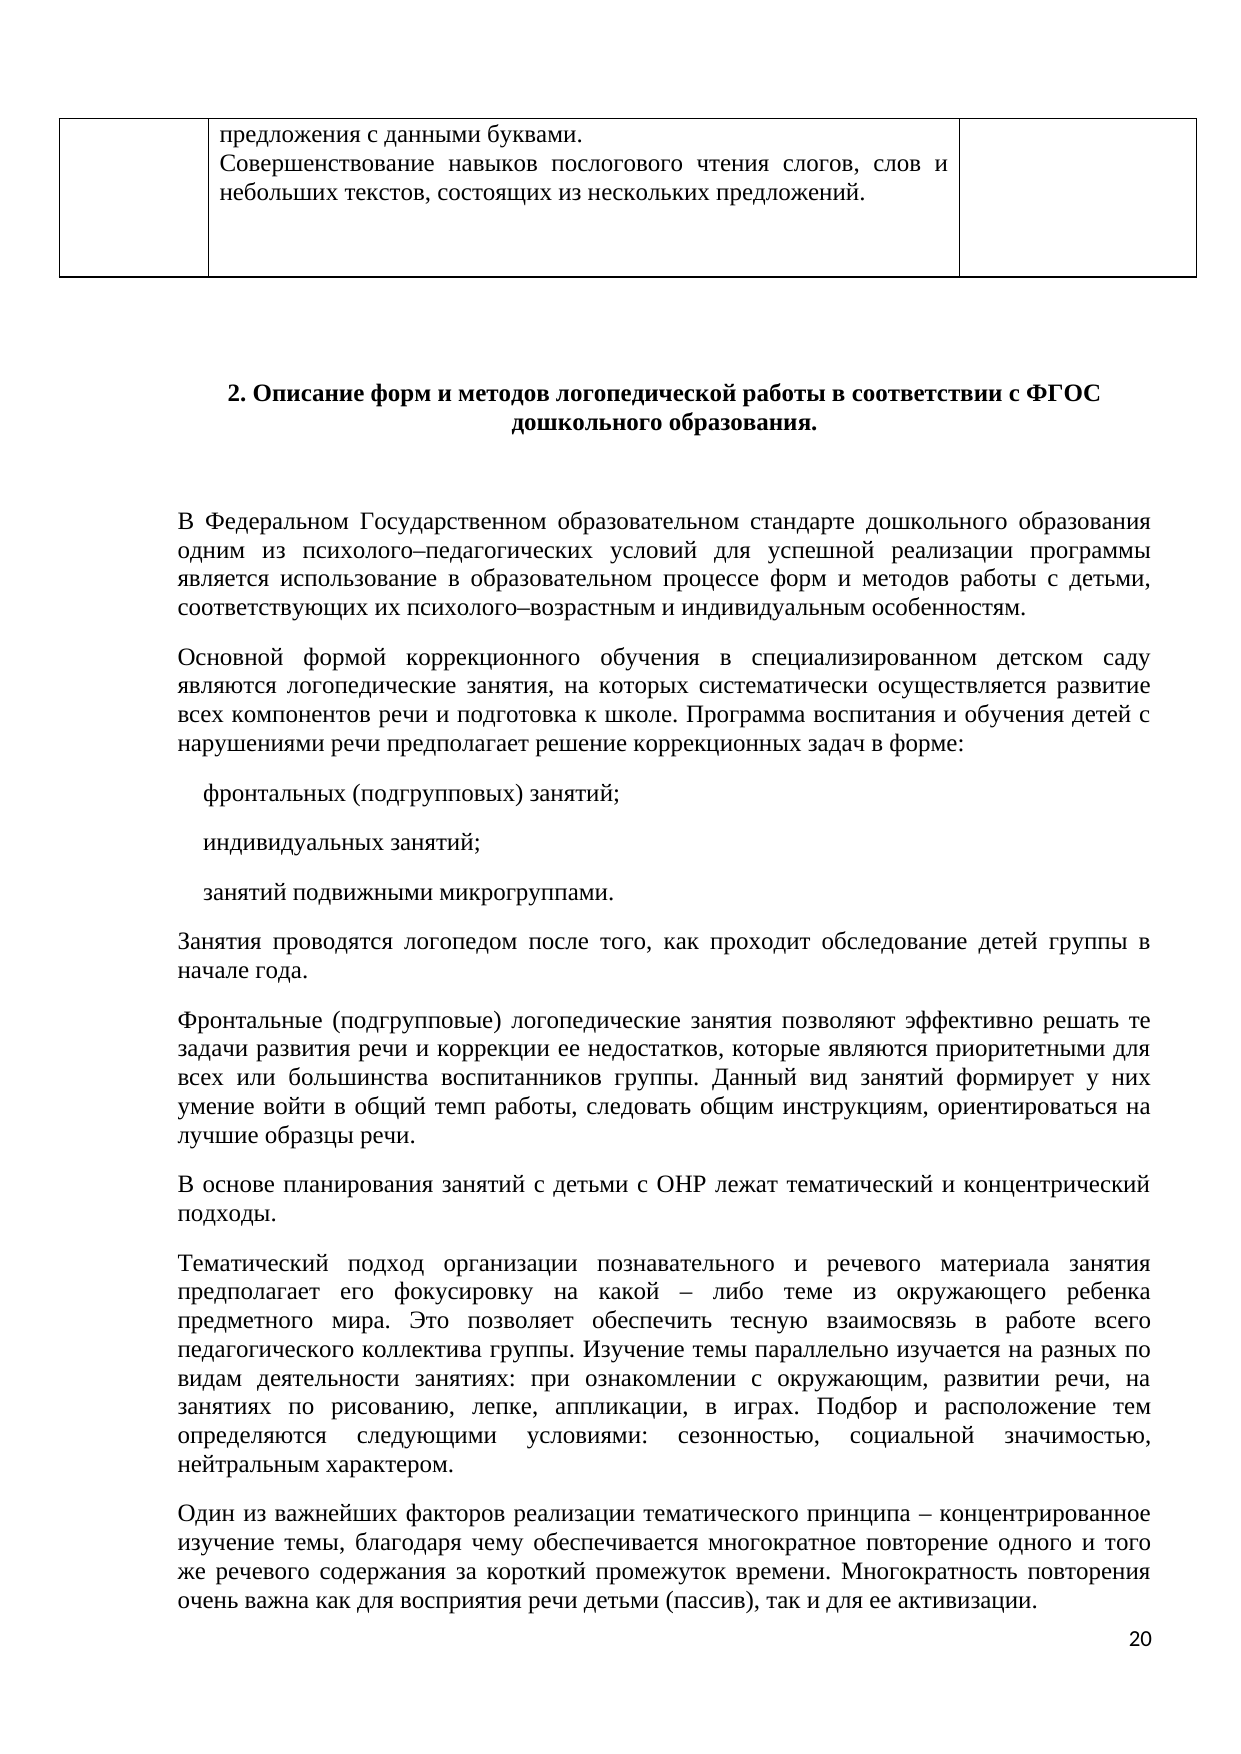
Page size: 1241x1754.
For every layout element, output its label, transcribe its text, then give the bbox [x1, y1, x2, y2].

text  фронтальных (подгрупповых) занятий; [177, 778, 1152, 806]
text Фронтальные (подгрупповые) логопедические занятия позволяют эффективно решать те задачи развития речи и коррекции ее недостатков, которые являются приоритетными для всех или большинства воспитанников группы. Данный вид занятий формирует у них умение войти в общий темп работы, следовать общим инструкциям, ориентироваться на лучшие образцы речи. [177, 1005, 1152, 1148]
text Один из важнейших факторов реализации тематического принципа – концентрированное изучение темы, благодаря чему обеспечивается многократное повторение одного и того же речевого содержания за короткий промежуток времени. Многократность повторения очень важна как для восприятия речи детьми (пассив), так и для ее активизации. [177, 1498, 1152, 1613]
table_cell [960, 119, 1196, 276]
text Основной формой коррекционного обучения в специализированном детском саду являются логопедические занятия, на которых систематически осуществляется развитие всех компонентов речи и подготовка к школе. Программа воспитания и обучения детей с нарушениями речи предполагает решение коррекционных задач в форме: [177, 642, 1152, 757]
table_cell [60, 119, 208, 276]
text Занятия проводятся логопедом после того, как проходит обследование детей группы в начале года. [177, 926, 1152, 984]
text Тематический подход организации познавательного и речевого материала занятия предполагает его фокусировку на какой – либо теме из окружающего ребенка предметного мира. Это позволяет обеспечить тесную взаимосвязь в работе всего педагогического коллектива группы. Изучение темы параллельно изучается на разных по видам деятельности занятиях: при ознакомлении с окружающим, развитии речи, на занятиях по рисованию, лепке, аппликации, в играх. Подбор и расположение тем определяются следующими условиями: сезонностью, социальной значимостью, нейтральным характером. [177, 1248, 1152, 1478]
text  занятий подвижными микрогруппами. [177, 877, 1152, 906]
text В основе планирования занятий с детьми с ОНР лежат тематический и концентрический подходы. [177, 1169, 1152, 1227]
text  индивидуальных занятий; [177, 827, 1152, 856]
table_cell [209, 119, 959, 276]
text В Федеральном Государственном образовательном стандарте дошкольного образования одним из психолого–педагогических условий для успешной реализации программы является использование в образовательном процессе форм и методов работы с детьми, соответствующих их психолого–возрастным и индивидуальным особенностям. [177, 506, 1152, 621]
text 2. Описание форм и методов логопедической работы в соответствии с ФГОС дошкольного образования. [177, 349, 1152, 436]
